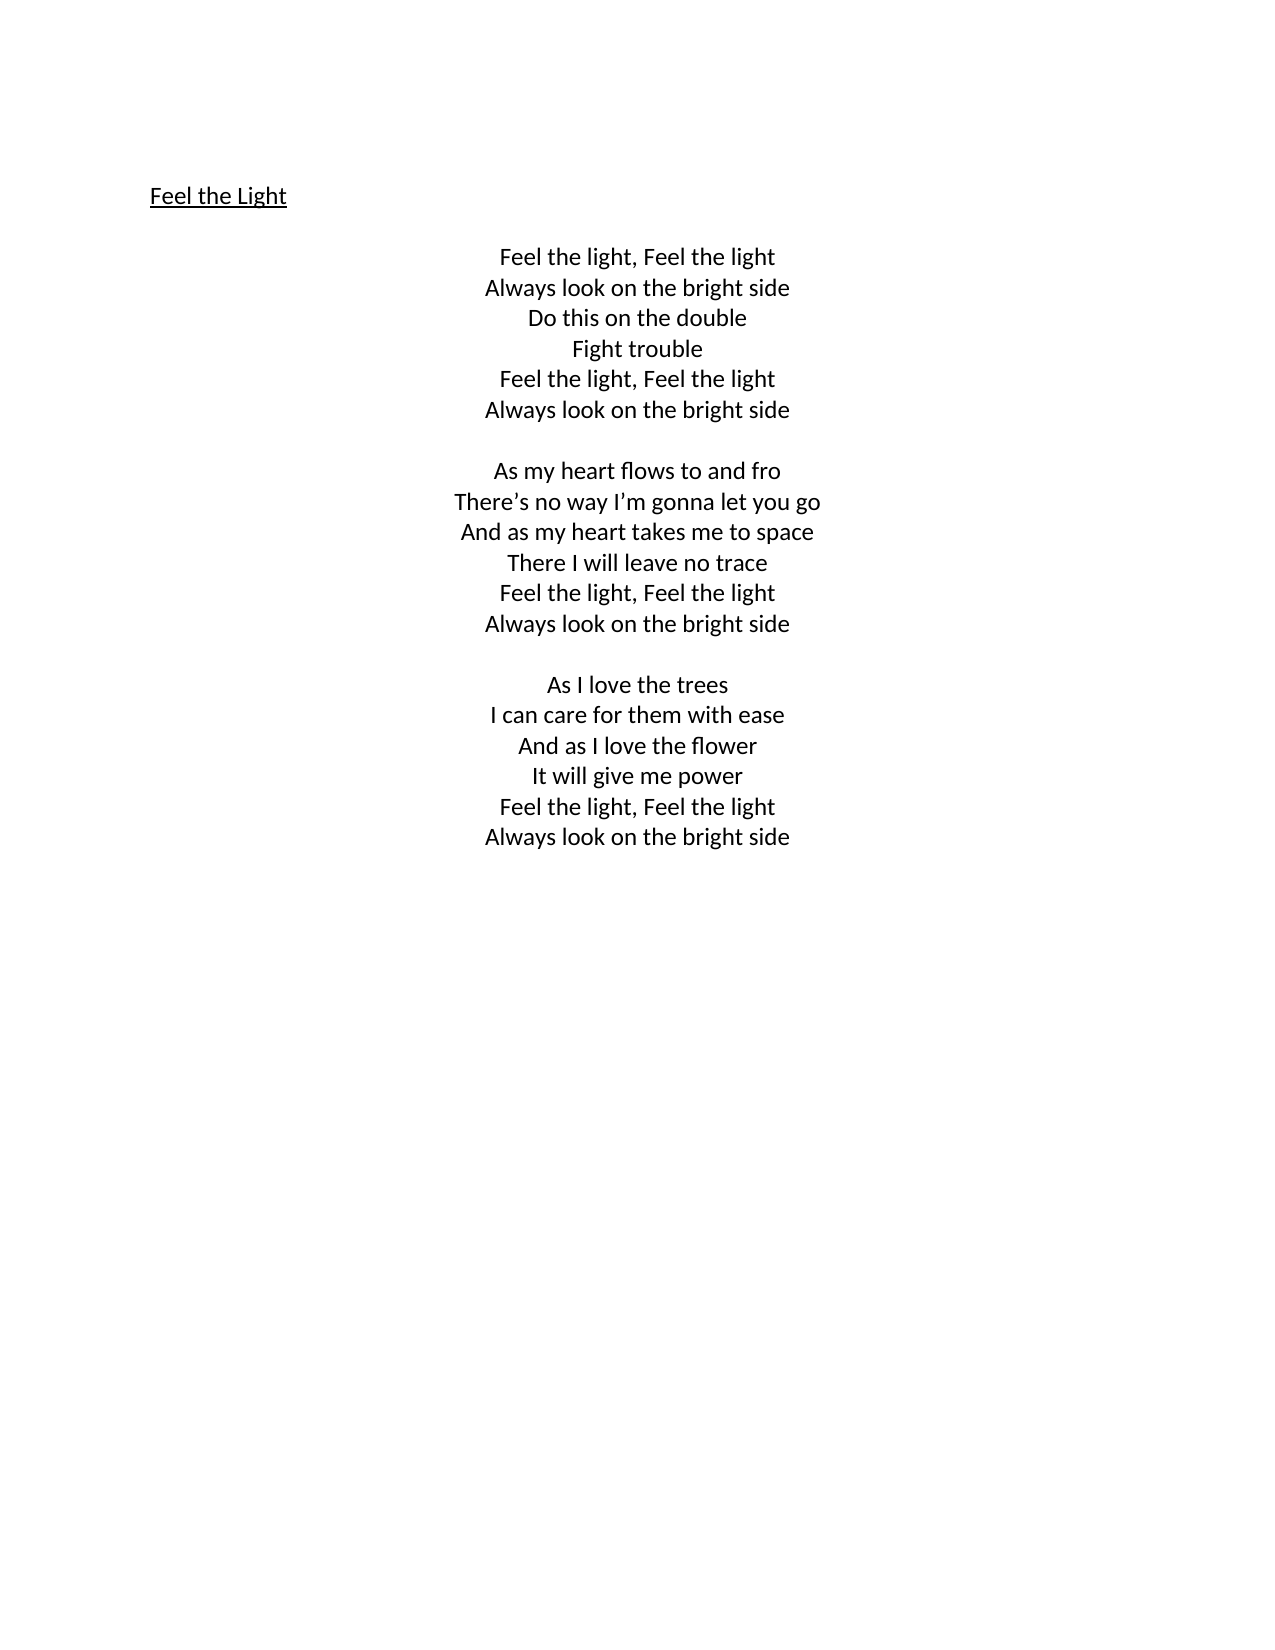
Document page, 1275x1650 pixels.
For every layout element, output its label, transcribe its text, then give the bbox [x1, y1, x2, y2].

text Feel the light, Feel the light [150, 791, 1125, 821]
text And as my heart takes me to space [150, 516, 1125, 547]
text Feel the Light [150, 181, 1125, 211]
text Feel the light, Feel the light [150, 242, 1125, 272]
text Feel the light, Feel the light [150, 577, 1125, 608]
text Always look on the bright side [150, 608, 1125, 638]
text Always look on the bright side [150, 821, 1125, 852]
text There’s no way I’m gonna let you go [150, 486, 1125, 516]
text It will give me power [150, 760, 1125, 791]
text Always look on the bright side [150, 272, 1125, 303]
text As I love the trees [150, 669, 1125, 699]
text And as I love the flower [150, 730, 1125, 760]
text There I will leave no trace [150, 547, 1125, 577]
text I can care for them with ease [150, 699, 1125, 730]
text Always look on the bright side [150, 394, 1125, 425]
text Do this on the double [150, 303, 1125, 333]
text Fight trouble [150, 333, 1125, 364]
text As my heart flows to and fro [150, 455, 1125, 486]
text Feel the light, Feel the light [150, 364, 1125, 394]
